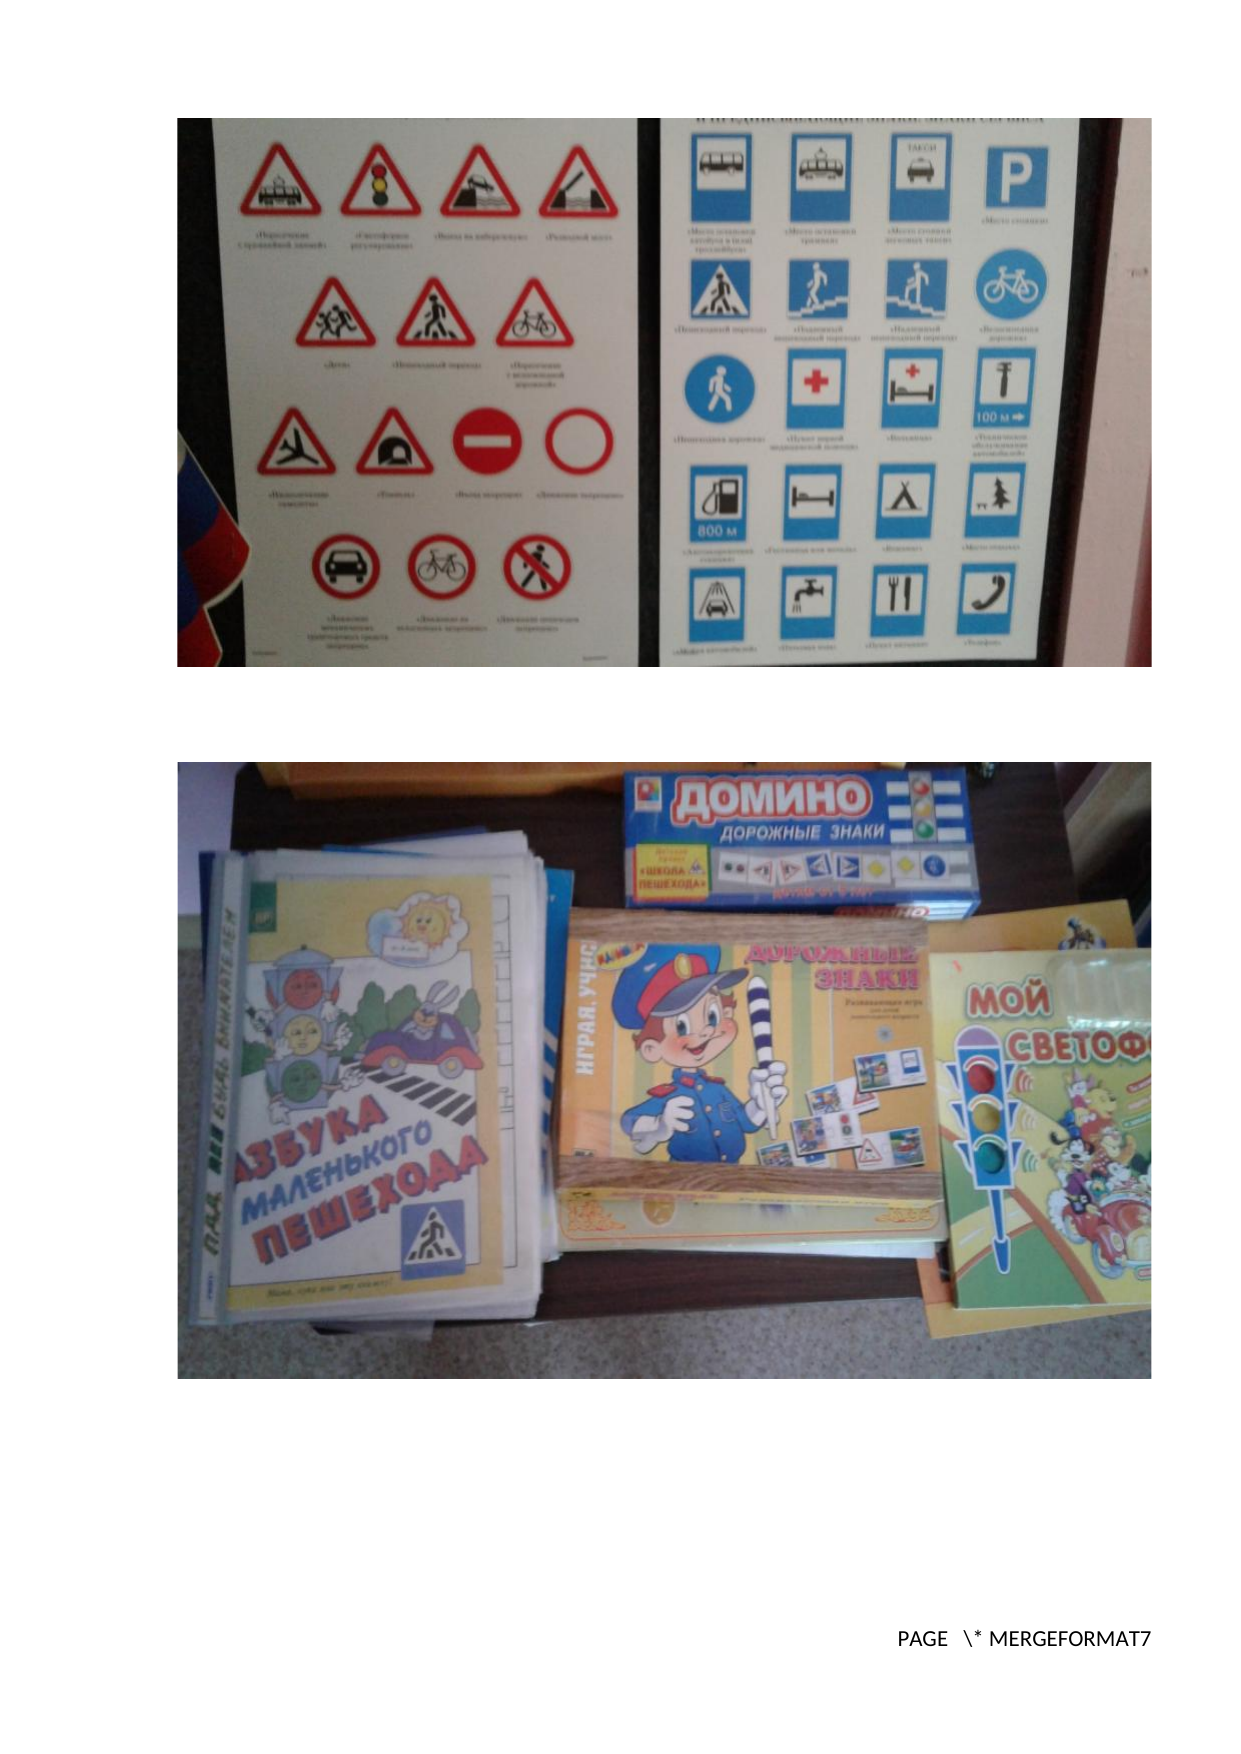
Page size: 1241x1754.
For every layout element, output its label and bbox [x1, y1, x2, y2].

picture [177, 118, 1152, 667]
picture [177, 762, 1152, 1379]
